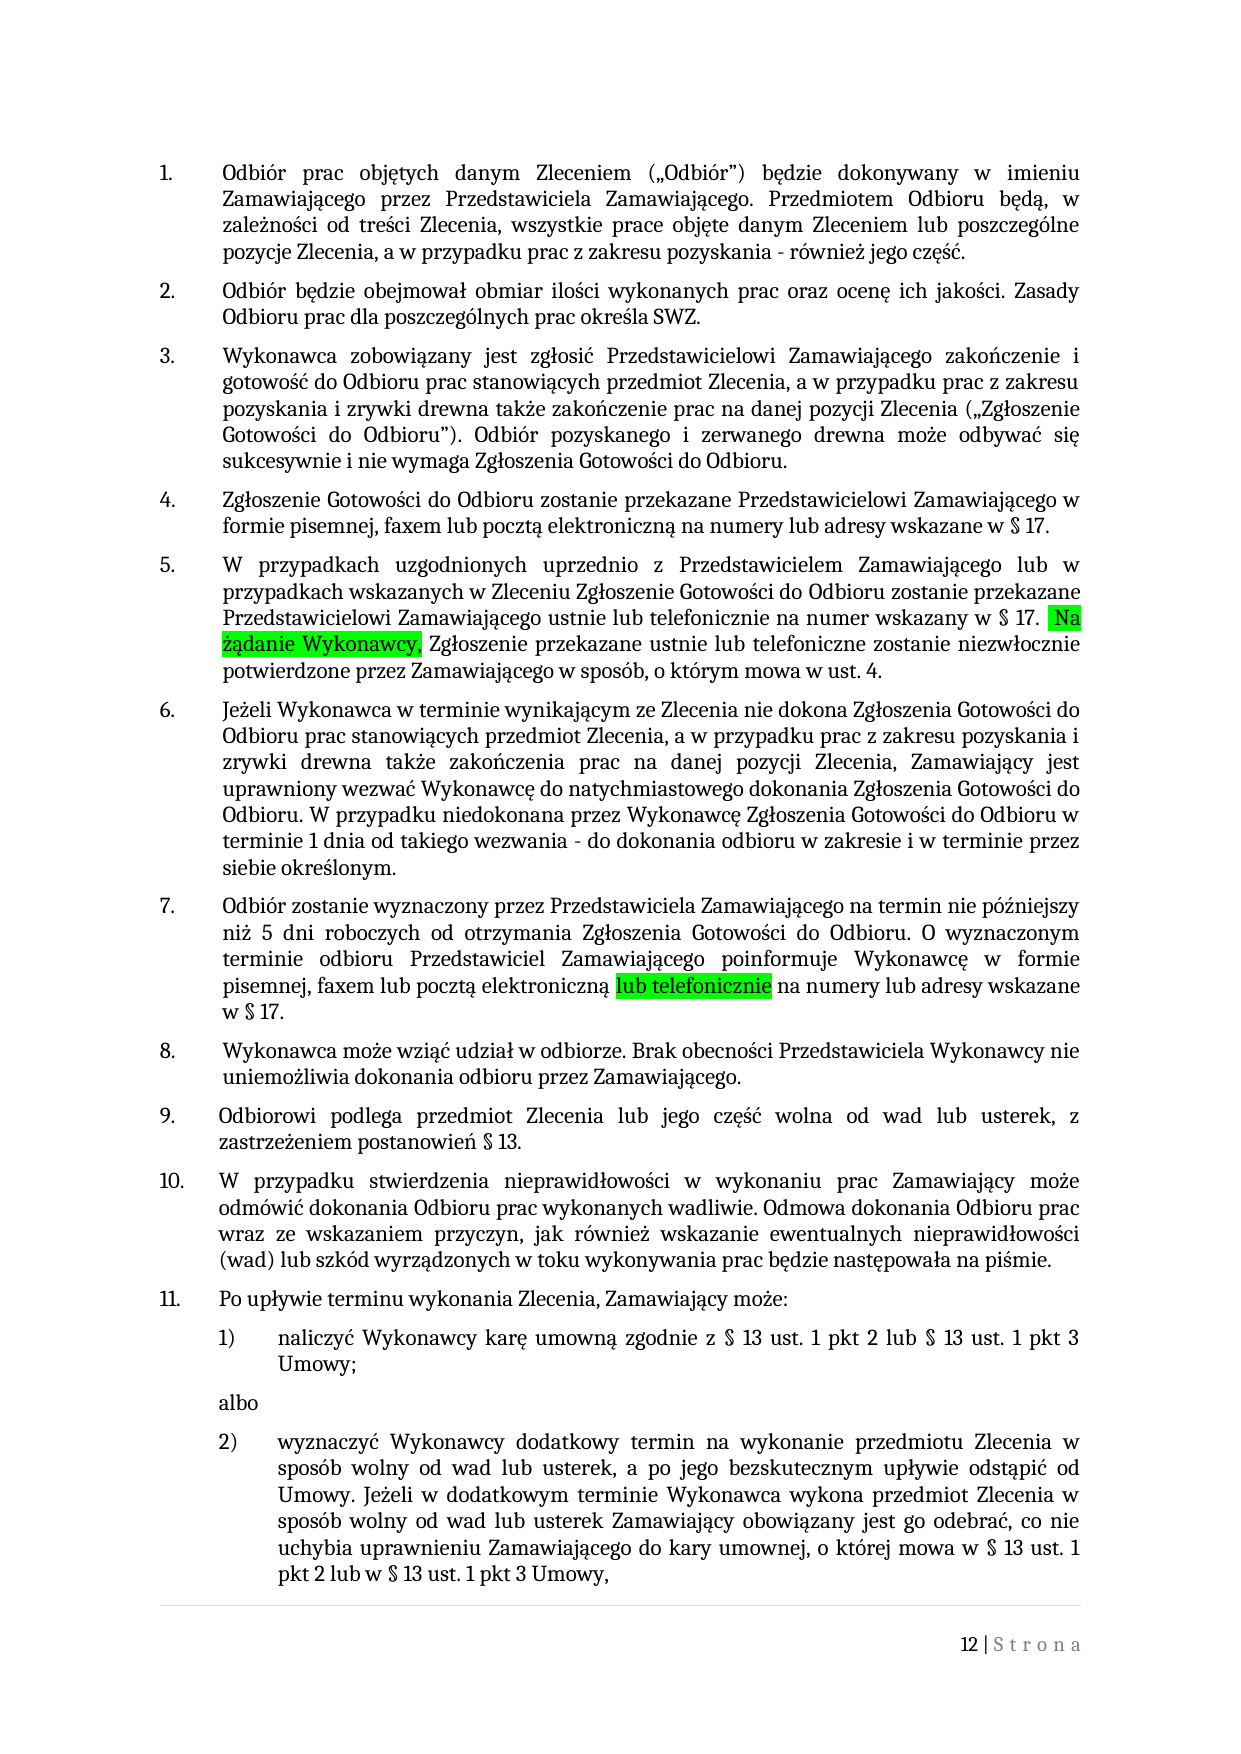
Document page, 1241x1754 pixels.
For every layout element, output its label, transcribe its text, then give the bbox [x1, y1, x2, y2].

list Odbiór prac objętych danym Zleceniem („Odbiór”) będzie dokonywany w imieniu Zamawiającego przez Przedstawiciela Zamawiającego. Przedmiotem Odbioru będą, w zależności od treści Zlecenia, wszystkie prace objęte danym Zleceniem lub poszczególne pozycje Zlecenia, a w przypadku prac z zakresu pozyskania - również jego część. [159, 159, 1081, 265]
list W przypadku stwierdzenia nieprawidłowości w wykonaniu prac Zamawiający może odmówić dokonania Odbioru prac wykonanych wadliwie. Odmowa dokonania Odbioru prac wraz ze wskazaniem przyczyn, jak również wskazanie ewentualnych nieprawidłowości (wad) lub szkód wyrządzonych w toku wykonywania prac będzie następowała na piśmie. [159, 1168, 1081, 1273]
list Zgłoszenie Gotowości do Odbioru zostanie przekazane Przedstawicielowi Zamawiającego w formie pisemnej, faxem lub pocztą elektroniczną na numery lub adresy wskazane w § 17. [159, 487, 1081, 539]
text albo [218, 1390, 1081, 1416]
list Odbiór zostanie wyznaczony przez Przedstawiciela Zamawiającego na termin nie późniejszy niż 5 dni roboczych od otrzymania Zgłoszenia Gotowości do Odbioru. O wyznaczonym terminie odbioru Przedstawiciel Zamawiającego poinformuje Wykonawcę w formie pisemnej, faxem lub pocztą elektroniczną lub telefonicznie na numery lub adresy wskazane w § 17. [159, 893, 1081, 1025]
list Wykonawca może wziąć udział w odbiorze. Brak obecności Przedstawiciela Wykonawcy nie uniemożliwia dokonania odbioru przez Zamawiającego. [159, 1038, 1081, 1090]
list naliczyć Wykonawcy karę umowną zgodnie z § 13 ust. 1 pkt 2 lub § 13 ust. 1 pkt 3 Umowy; [218, 1325, 1081, 1377]
list Jeżeli Wykonawca w terminie wynikającym ze Zlecenia nie dokona Zgłoszenia Gotowości do Odbioru prac stanowiących przedmiot Zlecenia, a w przypadku prac z zakresu pozyskania i zrywki drewna także zakończenia prac na danej pozycji Zlecenia, Zamawiający jest uprawniony wezwać Wykonawcę do natychmiastowego dokonania Zgłoszenia Gotowości do Odbioru. W przypadku niedokonana przez Wykonawcę Zgłoszenia Gotowości do Odbioru w terminie 1 dnia od takiego wezwania - do dokonania odbioru w zakresie i w terminie przez siebie określonym. [159, 696, 1081, 881]
list Wykonawca zobowiązany jest zgłosić Przedstawicielowi Zamawiającego zakończenie i gotowość do Odbioru prac stanowiących przedmiot Zlecenia, a w przypadku prac z zakresu pozyskania i zrywki drewna także zakończenie prac na danej pozycji Zlecenia („Zgłoszenie Gotowości do Odbioru”). Odbiór pozyskanego i zerwanego drewna może odbywać się sukcesywnie i nie wymaga Zgłoszenia Gotowości do Odbioru. [159, 343, 1081, 474]
list Odbiór będzie obejmował obmiar ilości wykonanych prac oraz ocenę ich jakości. Zasady Odbioru prac dla poszczególnych prac określa SWZ. [159, 277, 1081, 330]
list W przypadkach uzgodnionych uprzednio z Przedstawicielem Zamawiającego lub w przypadkach wskazanych w Zleceniu Zgłoszenie Gotowości do Odbioru zostanie przekazane Przedstawicielowi Zamawiającego ustnie lub telefonicznie na numer wskazany w § 17. Na żądanie Wykonawcy, Zgłoszenie przekazane ustnie lub telefoniczne zostanie niezwłocznie potwierdzone przez Zamawiającego w sposób, o którym mowa w ust. 4. [159, 552, 1081, 684]
list wyznaczyć Wykonawcy dodatkowy termin na wykonanie przedmiotu Zlecenia w sposób wolny od wad lub usterek, a po jego bezskutecznym upływie odstąpić od Umowy. Jeżeli w dodatkowym terminie Wykonawca wykona przedmiot Zlecenia w sposób wolny od wad lub usterek Zamawiający obowiązany jest go odebrać, co nie uchybia uprawnieniu Zamawiającego do kary umownej, o której mowa w § 13 ust. 1 pkt 2 lub w § 13 ust. 1 pkt 3 Umowy, [218, 1429, 1081, 1587]
list Po upływie terminu wykonania Zlecenia, Zamawiający może: [159, 1286, 1081, 1312]
list Odbiorowi podlega przedmiot Zlecenia lub jego część wolna od wad lub usterek, z zastrzeżeniem postanowień § 13. [159, 1103, 1081, 1156]
